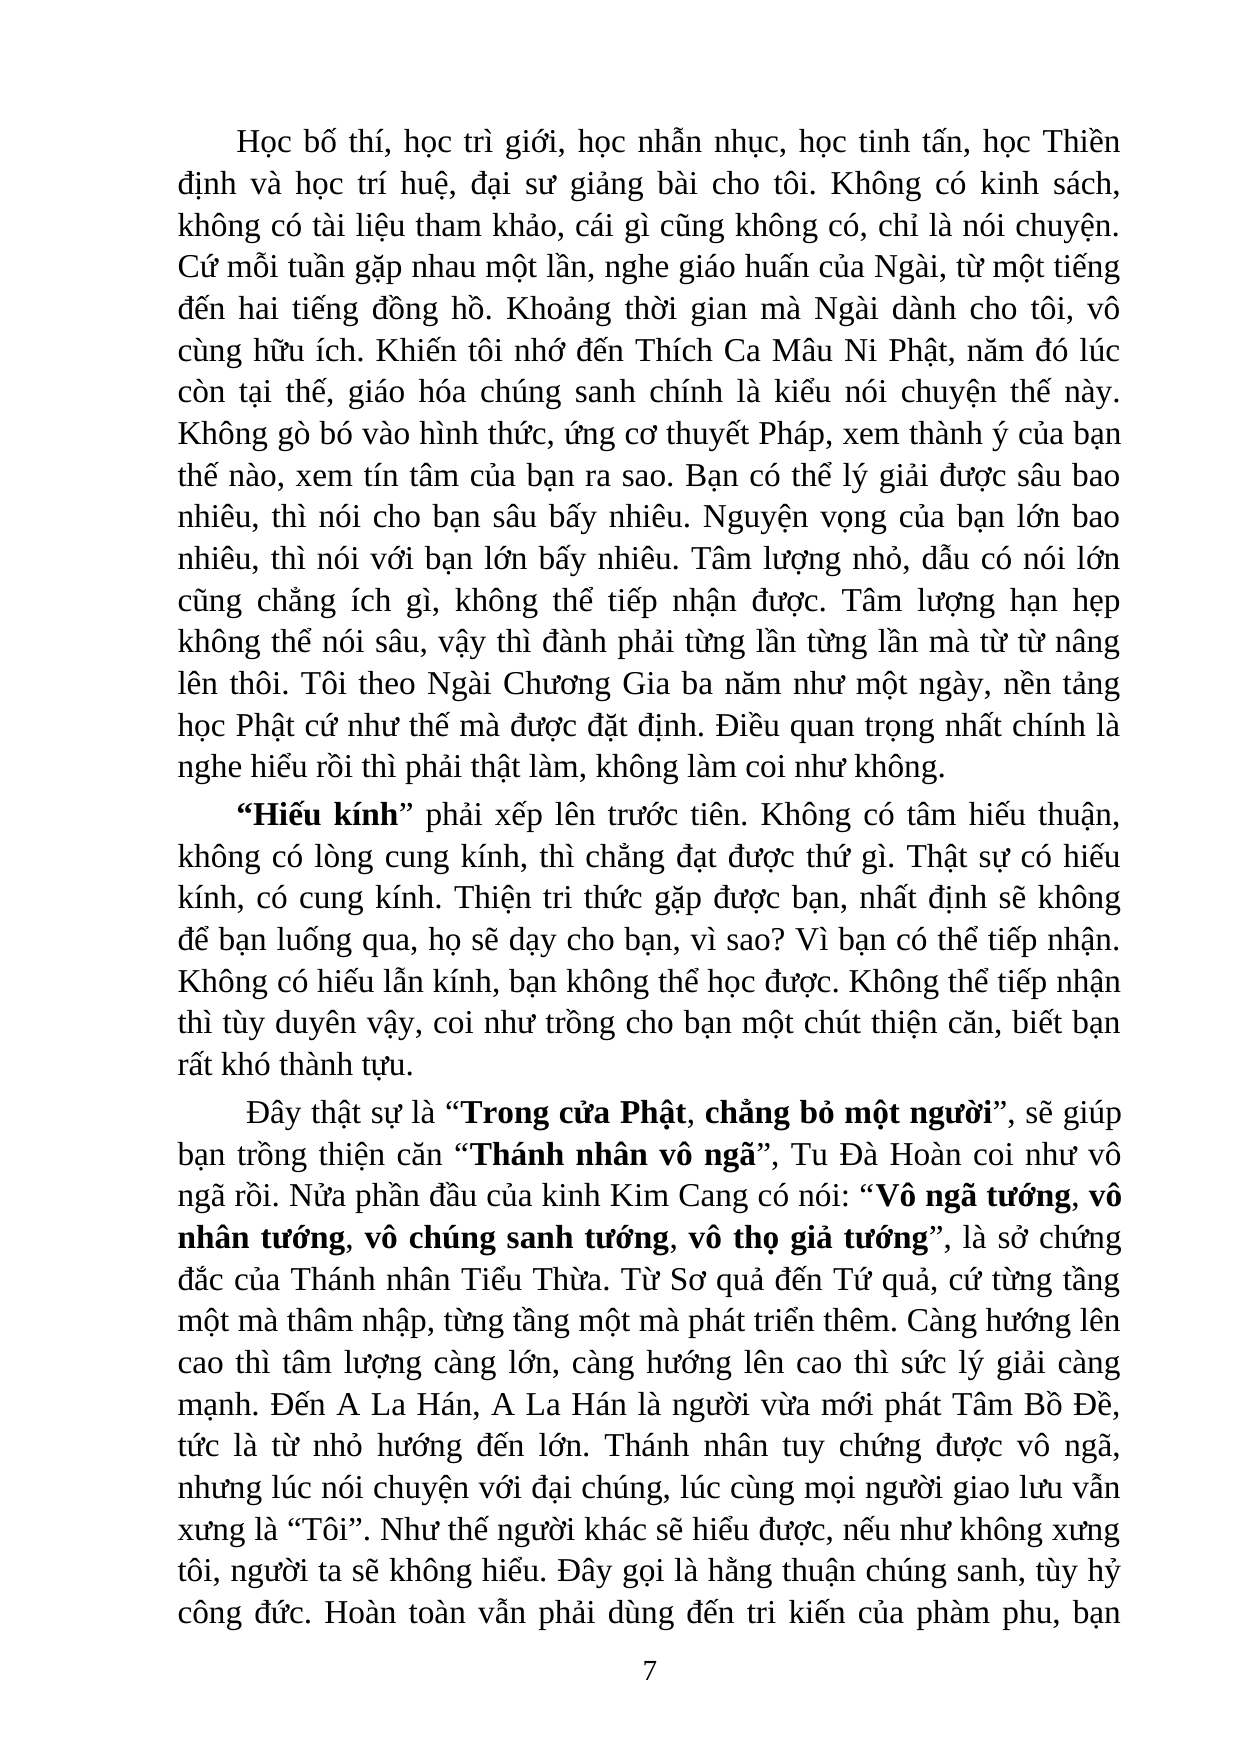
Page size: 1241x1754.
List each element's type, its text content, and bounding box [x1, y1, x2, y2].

text “Hiếu kính” phải xếp lên trước tiên. Không có tâm hiếu thuận, không có lòng cung kính, thì chẳng đạt được thứ gì. Thật sự có hiếu kính, có cung kính. Thiện tri thức gặp được bạn, nhất định sẽ không để bạn luống qua, họ sẽ dạy cho bạn, vì sao? Vì bạn có thể tiếp nhận. Không có hiếu lẫn kính, bạn không thể học được. Không thể tiếp nhận thì tùy duyên vậy, coi như trồng cho bạn một chút thiện căn, biết bạn rất khó thành tựu. [177, 791, 1122, 1083]
text Học bố thí, học trì giới, học nhẫn nhục, học tinh tấn, học Thiền định và học trí huệ, đại sư giảng bài cho tôi. Không có kinh sách, không có tài liệu tham khảo, cái gì cũng không có, chỉ là nói chuyện. Cứ mỗi tuần gặp nhau một lần, nghe giáo huấn của Ngài, từ một tiếng đến hai tiếng đồng hồ. Khoảng thời gian mà Ngài dành cho tôi, vô cùng hữu ích. Khiến tôi nhớ đến Thích Ca Mâu Ni Phật, năm đó lúc còn tại thế, giáo hóa chúng sanh chính là kiểu nói chuyện thế này. Không gò bó vào hình thức, ứng cơ thuyết Pháp, xem thành ý của bạn thế nào, xem tín tâm của bạn ra sao. Bạn có thể lý giải được sâu bao nhiêu, thì nói cho bạn sâu bấy nhiêu. Nguyện vọng của bạn lớn bao nhiêu, thì nói với bạn lớn bấy nhiêu. Tâm lượng nhỏ, dẫu có nói lớn cũng chẳng ích gì, không thể tiếp nhận được. Tâm lượng hạn hẹp không thể nói sâu, vậy thì đành phải từng lần từng lần mà từ từ nâng lên thôi. Tôi theo Ngài Chương Gia ba năm như một ngày, nền tảng học Phật cứ như thế mà được đặt định. Điều quan trọng nhất chính là nghe hiểu rồi thì phải thật làm, không làm coi như không. [177, 118, 1122, 785]
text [177, 1089, 1122, 1631]
